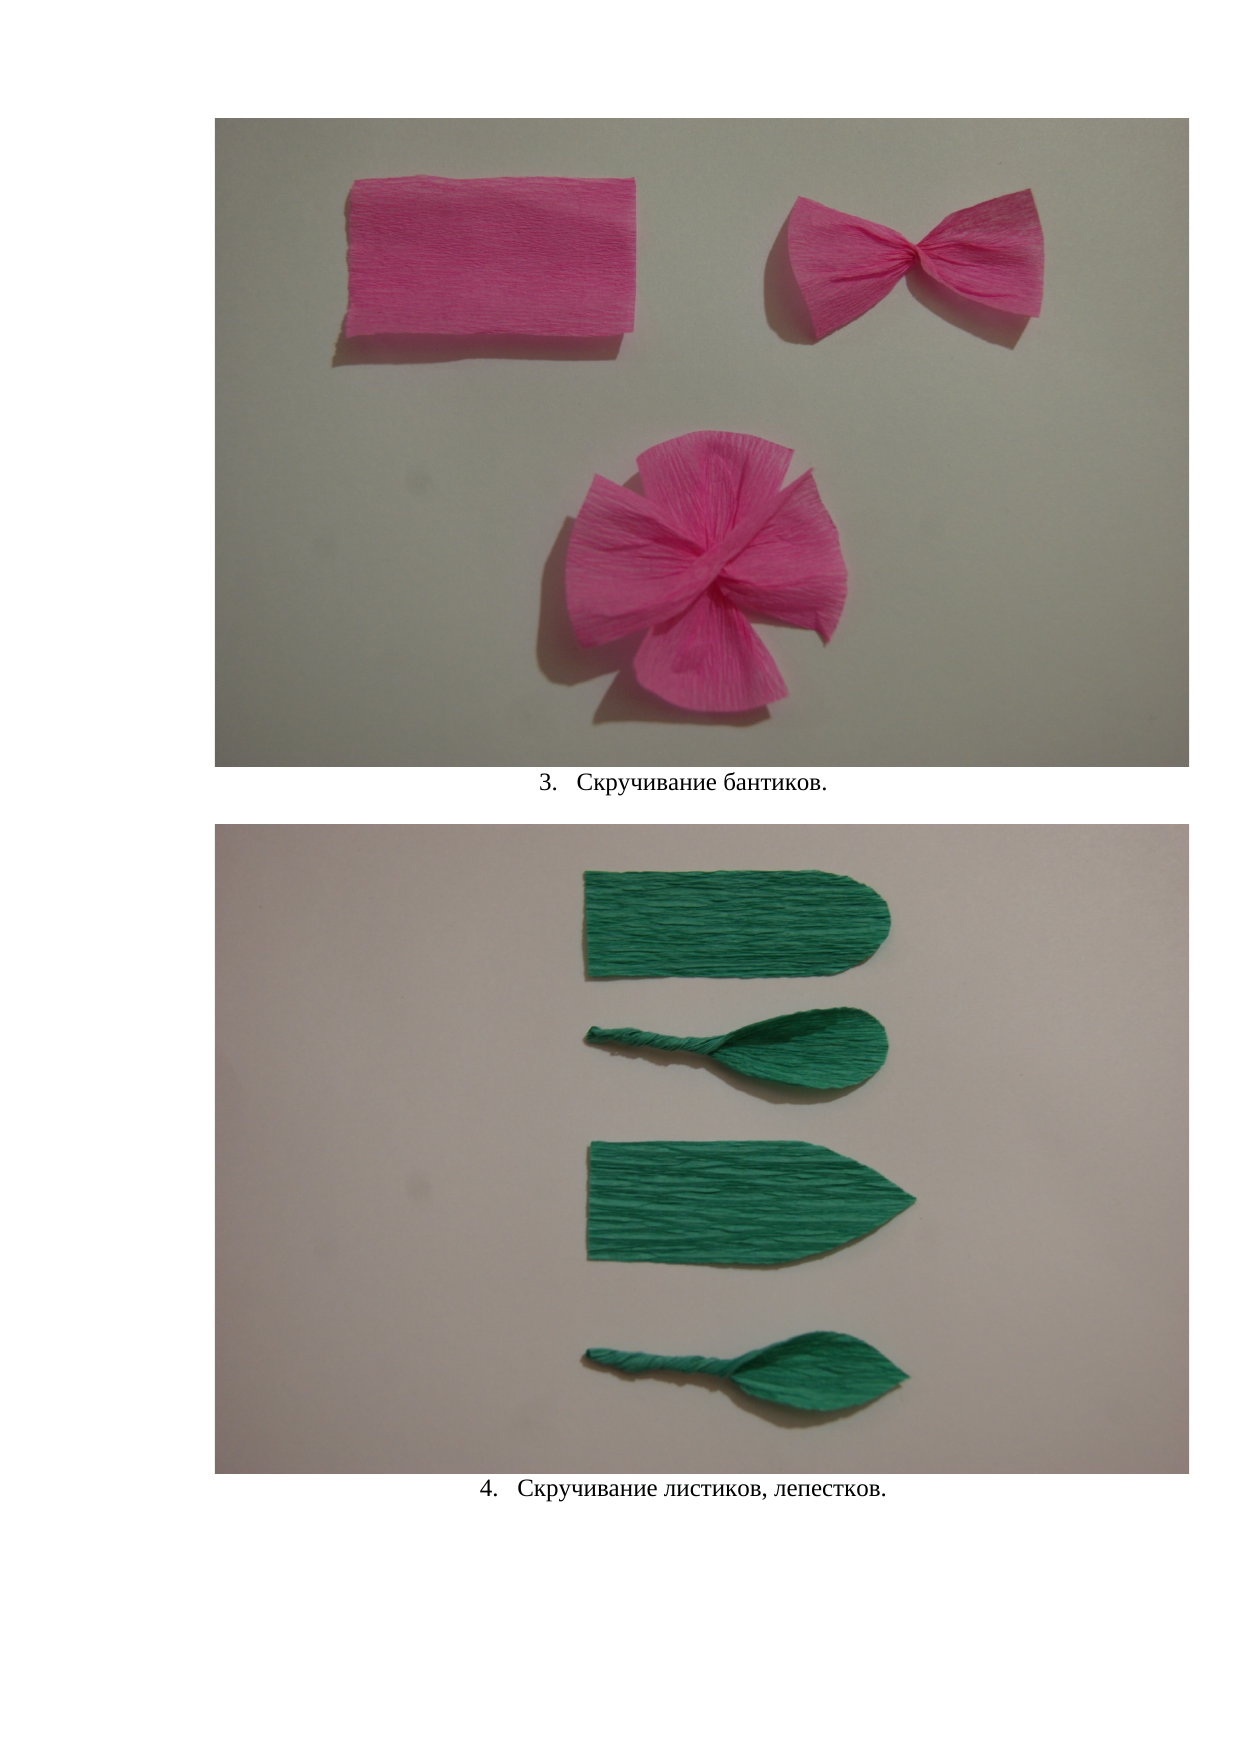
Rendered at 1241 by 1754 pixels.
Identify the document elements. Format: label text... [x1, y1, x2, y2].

list Скручивание листиков, лепестков. [215, 1474, 1152, 1502]
list Скручивание бантиков. [215, 767, 1152, 796]
picture [214, 118, 1190, 767]
picture [214, 824, 1190, 1474]
